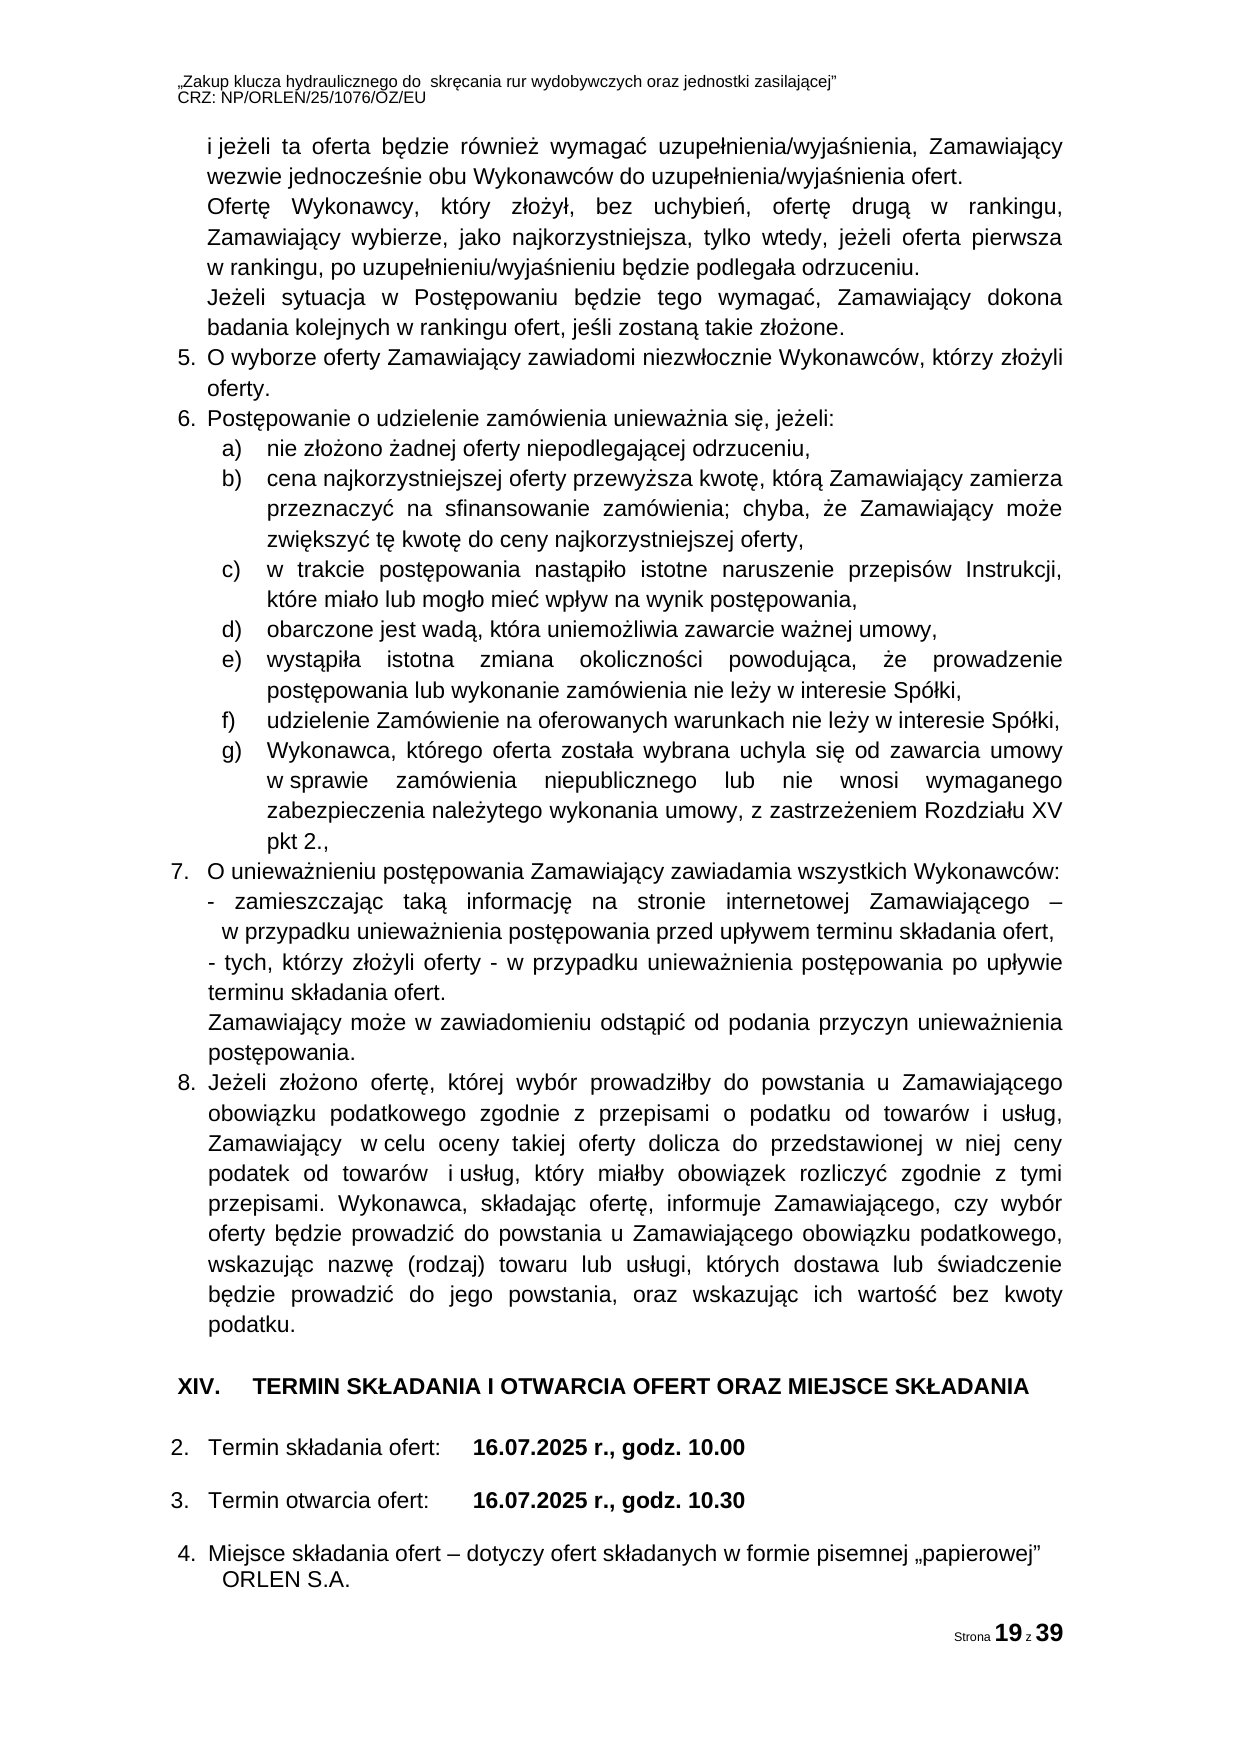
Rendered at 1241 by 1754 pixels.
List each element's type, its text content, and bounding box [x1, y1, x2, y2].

text 6. Postępowanie o udzielenie zamówienia unieważnia się, jeżeli: [177, 405, 1063, 431]
text 5. O wyborze oferty Zamawiający zawiadomi niezwłocznie Wykonawców, którzy złożyli oferty. [177, 344, 1063, 401]
list nie złożono żadnej oferty niepodlegającej odrzuceniu, [222, 435, 1063, 461]
list Termin otwarcia ofert: 16.07.2025 r., godz. 10.30 [170, 1487, 1063, 1513]
text XIV. TERMIN SKŁADANIA I OTWARCIA OFERT ORAZ MIEJSCE SKŁADANIA [177, 1368, 1063, 1401]
text 8. Jeżeli złożono ofertę, której wybór prowadziłby do powstania u Zamawiającego obowiązku podatkowego zgodnie z przepisami o podatku od towarów i usług, Zamawiający w celu oceny takiej oferty dolicza do przedstawionej w niej ceny podatek od towarów i usług, który miałby obowiązek rozliczyć zgodnie z tymi przepisami. Wykonawca, składając ofertę, informuje Zamawiającego, czy wybór oferty będzie prowadzić do powstania u Zamawiającego obowiązku podatkowego, wskazując nazwę (rodzaj) towaru lub usługi, których dostawa lub świadczenie będzie prowadzić do jego powstania, oraz wskazując ich wartość bez kwoty podatku. [177, 1069, 1063, 1337]
list cena najkorzystniejszej oferty przewyższa kwotę, którą Zamawiający zamierza przeznaczyć na sfinansowanie zamówienia; chyba, że Zamawiający może zwiększyć tę kwotę do ceny najkorzystniejszej oferty, [222, 465, 1063, 552]
text - tych, którzy złożyli oferty - w przypadku unieważnienia postępowania po upływie terminu składania ofert. [208, 948, 1063, 1005]
list obarczone jest wadą, która uniemożliwia zawarcie ważnej umowy, [222, 616, 1063, 643]
text Zamawiający może w zawiadomieniu odstąpić od podania przyczyn unieważnienia postępowania. [208, 1009, 1063, 1066]
text - zamieszczając taką informację na stronie internetowej Zamawiającego – w przypadku unieważnienia postępowania przed upływem terminu składania ofert, [207, 888, 1063, 945]
list Wykonawca, którego oferta została wybrana uchyla się od zawarcia umowy w sprawie zamówienia niepublicznego lub nie wnosi wymaganego zabezpieczenia należytego wykonania umowy, z zastrzeżeniem Rozdziału XV pkt 2., [222, 737, 1063, 854]
list w trakcie postępowania nastąpiło istotne naruszenie przepisów Instrukcji, które miało lub mogło mieć wpływ na wynik postępowania, [222, 556, 1063, 612]
text 7. O unieważnieniu postępowania Zamawiający zawiadamia wszystkich Wykonawców: [170, 858, 1063, 884]
text Ofertę Wykonawcy, który złożył, bez uchybień, ofertę drugą w rankingu, Zamawiający wybierze, jako najkorzystniejsza, tylko wtedy, jeżeli oferta pierwsza w rankingu, po uzupełnieniu/wyjaśnieniu będzie podlegała odrzuceniu. [207, 193, 1063, 280]
text Jeżeli sytuacja w Postępowaniu będzie tego wymagać, Zamawiający dokona badania kolejnych w rankingu ofert, jeśli zostaną takie złożone. [207, 284, 1063, 341]
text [207, 133, 1063, 189]
list udzielenie Zamówienie na oferowanych warunkach nie leży w interesie Spółki, [222, 707, 1063, 733]
list wystąpiła istotna zmiana okoliczności powodująca, że prowadzenie postępowania lub wykonanie zamówienia nie leży w interesie Spółki, [222, 646, 1063, 703]
list Miejsce składania ofert – dotyczy ofert składanych w formie pisemnej „papierowej” [177, 1540, 1063, 1566]
text ORLEN S.A. [177, 1566, 1063, 1592]
list Termin składania ofert: 16.07.2025 r., godz. 10.00 [170, 1434, 1063, 1461]
